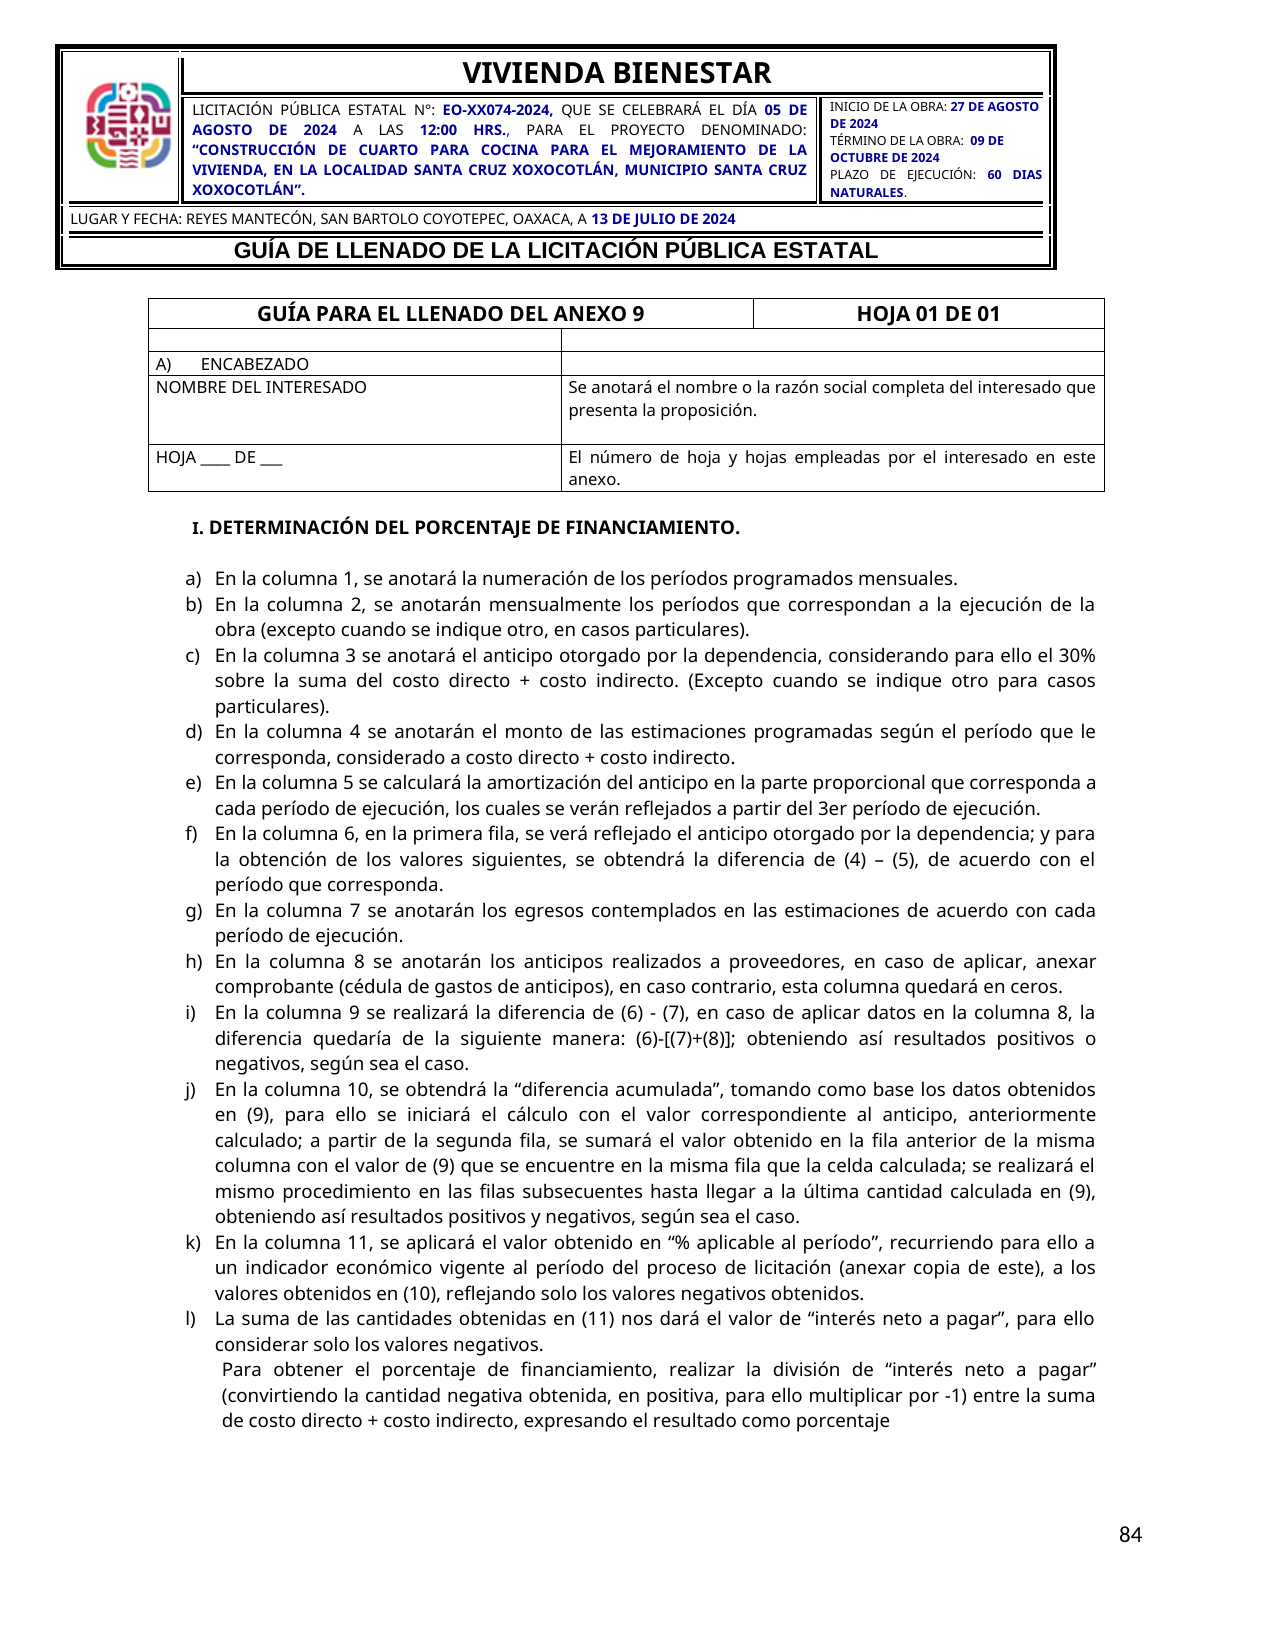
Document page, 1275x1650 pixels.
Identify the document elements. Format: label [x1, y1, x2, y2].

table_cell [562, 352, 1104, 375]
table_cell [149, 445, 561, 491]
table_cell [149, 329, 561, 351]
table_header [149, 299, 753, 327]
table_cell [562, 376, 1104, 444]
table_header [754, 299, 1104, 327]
picture [75, 74, 178, 174]
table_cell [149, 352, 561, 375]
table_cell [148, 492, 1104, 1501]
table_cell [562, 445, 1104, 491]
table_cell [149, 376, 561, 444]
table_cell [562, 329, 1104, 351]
